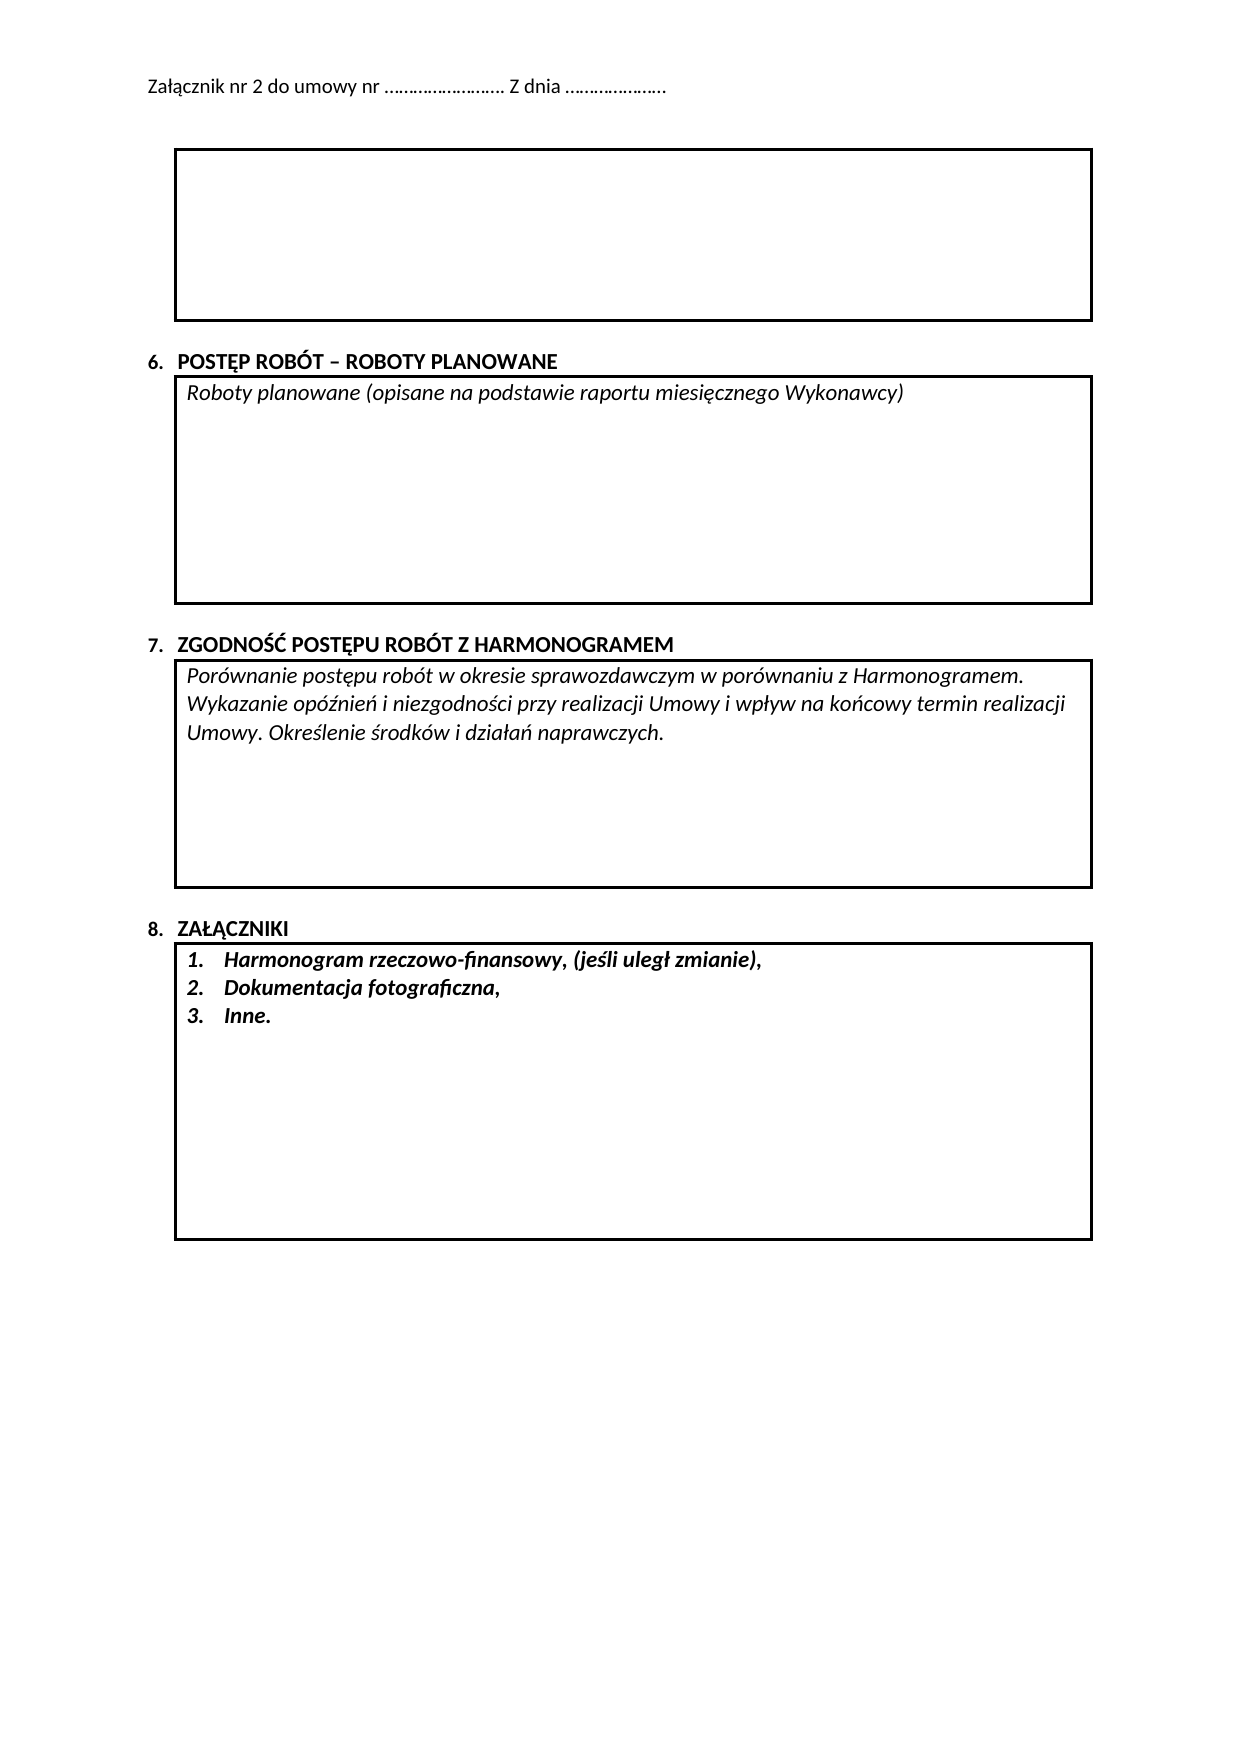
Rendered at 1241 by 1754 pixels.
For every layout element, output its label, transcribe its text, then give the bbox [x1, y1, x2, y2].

list ZAŁĄCZNIKI [148, 914, 1093, 942]
table_header Roboty planowane (opisane na podstawie raportu miesięcznego Wykonawcy) [177, 378, 1090, 602]
list POSTĘP ROBÓT – ROBOTY PLANOWANE [148, 347, 1093, 375]
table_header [177, 151, 1090, 319]
table_header Harmonogram rzeczowo-finansowy, (jeśli uległ zmianie), Dokumentacja fotograficzna, Inne. [177, 945, 1090, 1238]
table_header Porównanie postępu robót w okresie sprawozdawczym w porównaniu z Harmonogramem. Wykazanie opóźnień i niezgodności przy realizacji Umowy i wpływ na końcowy termin realizacji Umowy. Określenie środków i działań naprawczych. [177, 662, 1090, 886]
list ZGODNOŚĆ POSTĘPU ROBÓT Z HARMONOGRAMEM [148, 630, 1093, 658]
